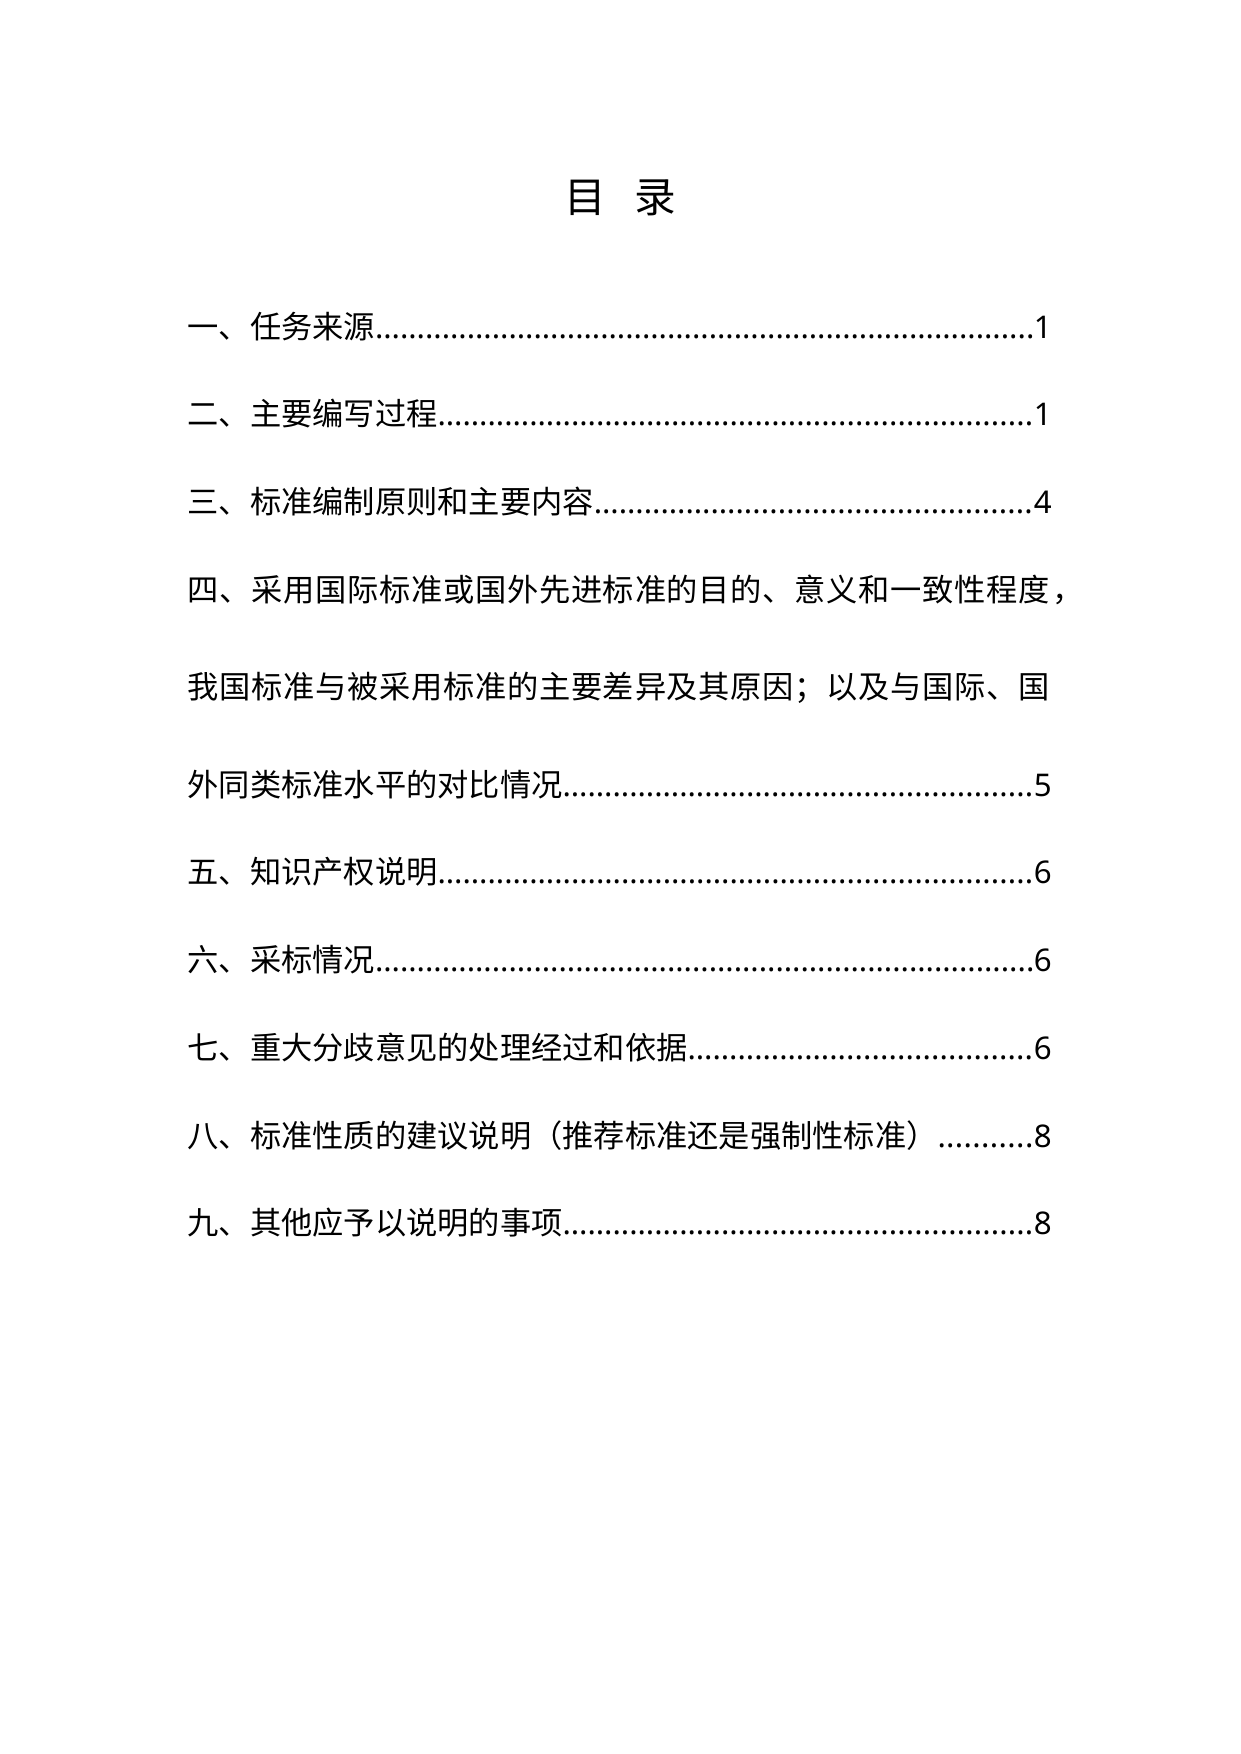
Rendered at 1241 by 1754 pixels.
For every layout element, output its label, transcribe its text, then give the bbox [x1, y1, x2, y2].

text 八、标准性质的建议说明（推荐标准还是强制性标准） 8 [187, 1101, 1053, 1166]
text 六、采标情况 6 [187, 926, 1053, 991]
text 三、标准编制原则和主要内容 4 [187, 467, 1053, 532]
text 五、知识产权说明 6 [187, 838, 1053, 903]
text 二、主要编写过程 1 [187, 380, 1053, 445]
text 一、任务来源 1 [187, 292, 1053, 357]
text 七、重大分歧意见的处理经过和依据 6 [187, 1013, 1053, 1078]
text 目 录 [187, 162, 1053, 227]
text 四、采用国际标准或国外先进标准的目的、意义和一致性程度，我国标准与被采用标准的主要差异及其原因；以及与国际、国外同类标准水平的对比情况 5 [187, 555, 1053, 815]
text 九、其他应予以说明的事项 8 [187, 1189, 1053, 1254]
